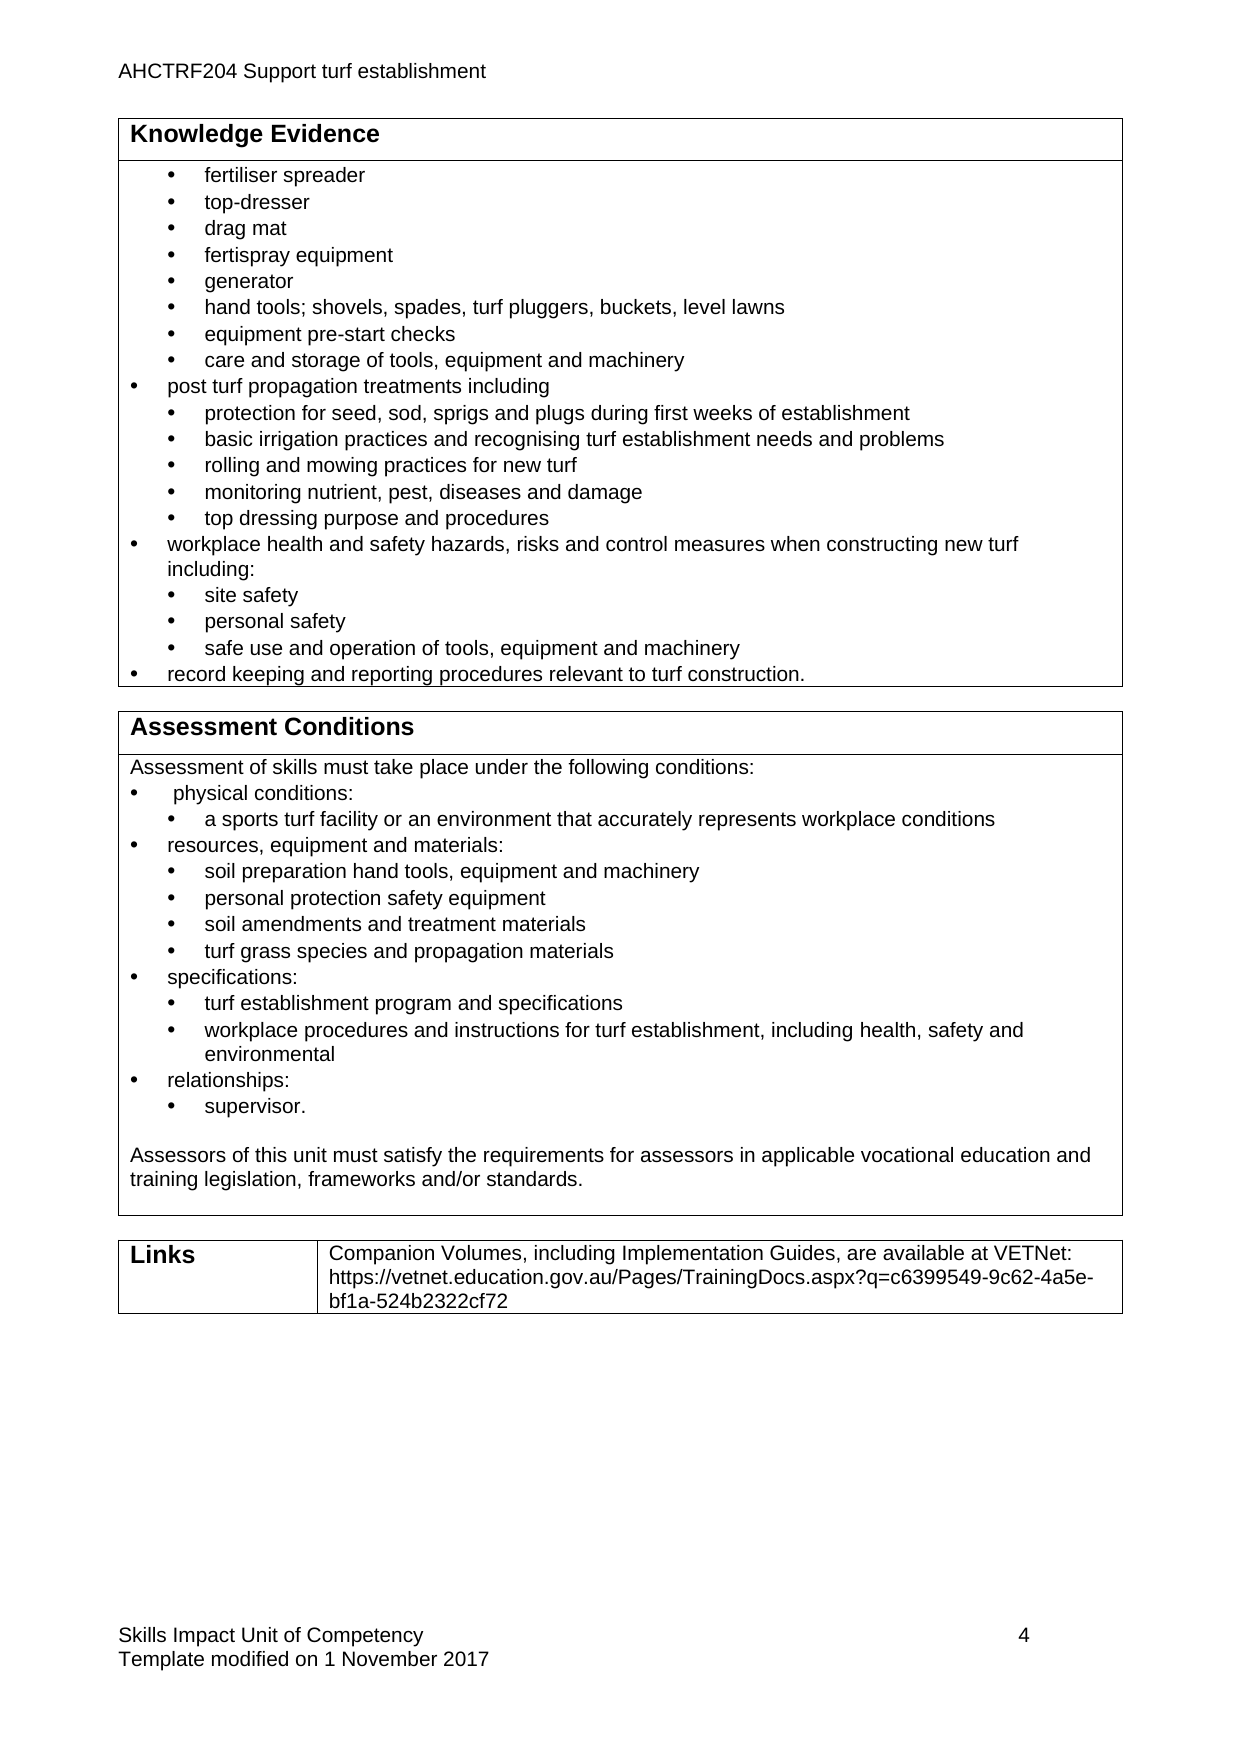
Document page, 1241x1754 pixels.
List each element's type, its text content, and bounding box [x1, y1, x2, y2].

table_header Companion Volumes, including Implementation Guides, are available at VETNet: https://vetnet.education.gov.au/Pages/TrainingDocs.aspx?q=c6399549-9c62-4a5e-bf1a-524b2322cf72 [318, 1241, 1122, 1312]
table_header Knowledge Evidence [119, 119, 1122, 160]
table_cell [119, 161, 1122, 686]
table_header Assessment Conditions [119, 712, 1122, 753]
table_header Links [119, 1241, 317, 1312]
table_cell Assessment of skills must take place under the following conditions: physical conditions: a sports turf facility or an environment that accurately represents workplace conditions resources, equipment and materials: soil preparation hand tools, equipment and machinery personal protection safety equipment soil amendments and treatment materials turf grass species and propagation materials specifications: turf establishment program and specifications workplace procedures and instructions for turf establishment, including health, safety and environmental relationships: supervisor. Assessors of this unit must satisfy the requirements for assessors in applicable vocational education and training legislation, frameworks and/or standards. [119, 755, 1122, 1214]
